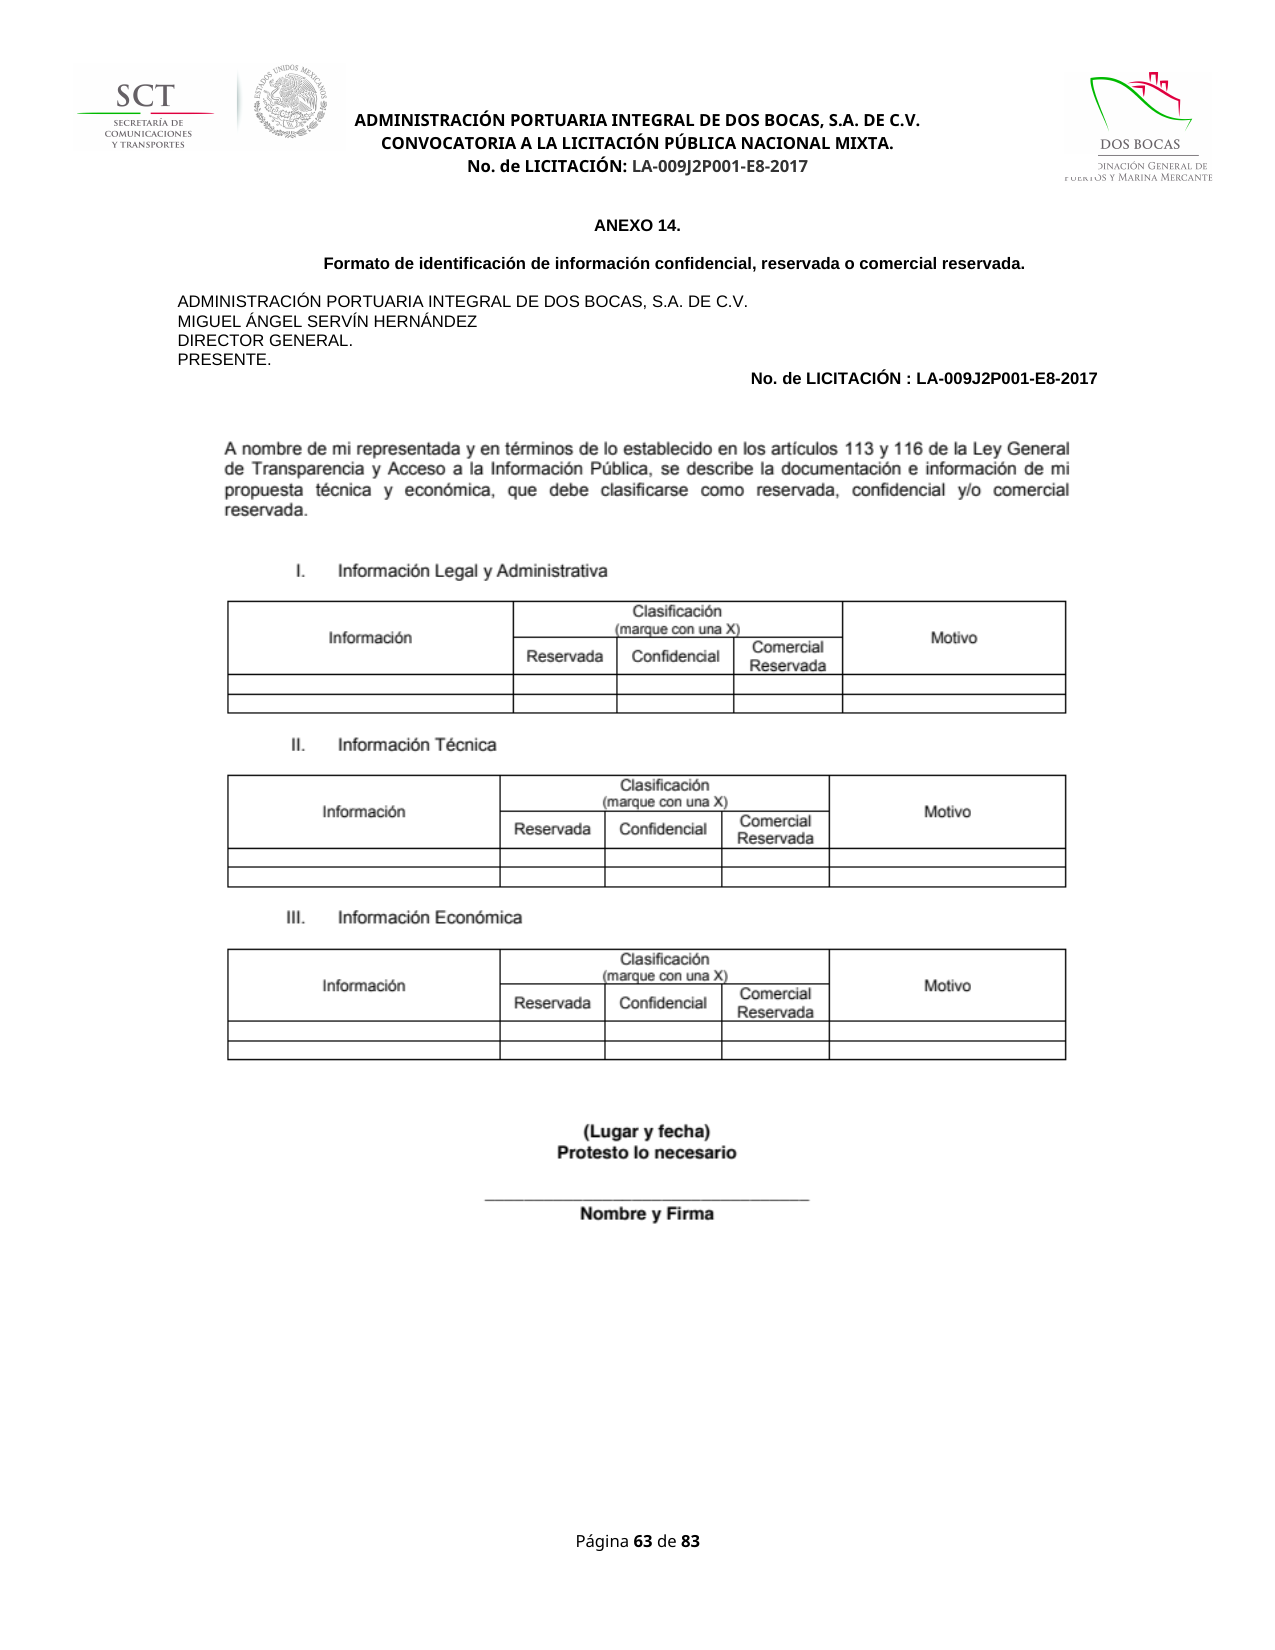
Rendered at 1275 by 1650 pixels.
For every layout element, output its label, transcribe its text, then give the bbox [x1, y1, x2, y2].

text DIRECTOR GENERAL. [177, 331, 1098, 350]
text ADMINISTRACIÓN PORTUARIA INTEGRAL DE DOS BOCAS, S.A. DE C.V. [177, 292, 1098, 311]
text No. de LICITACIÓN : LA-009J2P001-E8-2017 [177, 369, 1098, 388]
text ANEXO 14. [177, 216, 1098, 235]
picture [73, 63, 347, 151]
picture [1064, 72, 1213, 183]
text PRESENTE. [177, 350, 1098, 369]
text Formato de identificación de información confidencial, reservada o comercial reservada. [251, 254, 1098, 273]
text MIGUEL ÁNGEL SERVÍN HERNÁNDEZ [177, 311, 1098, 331]
